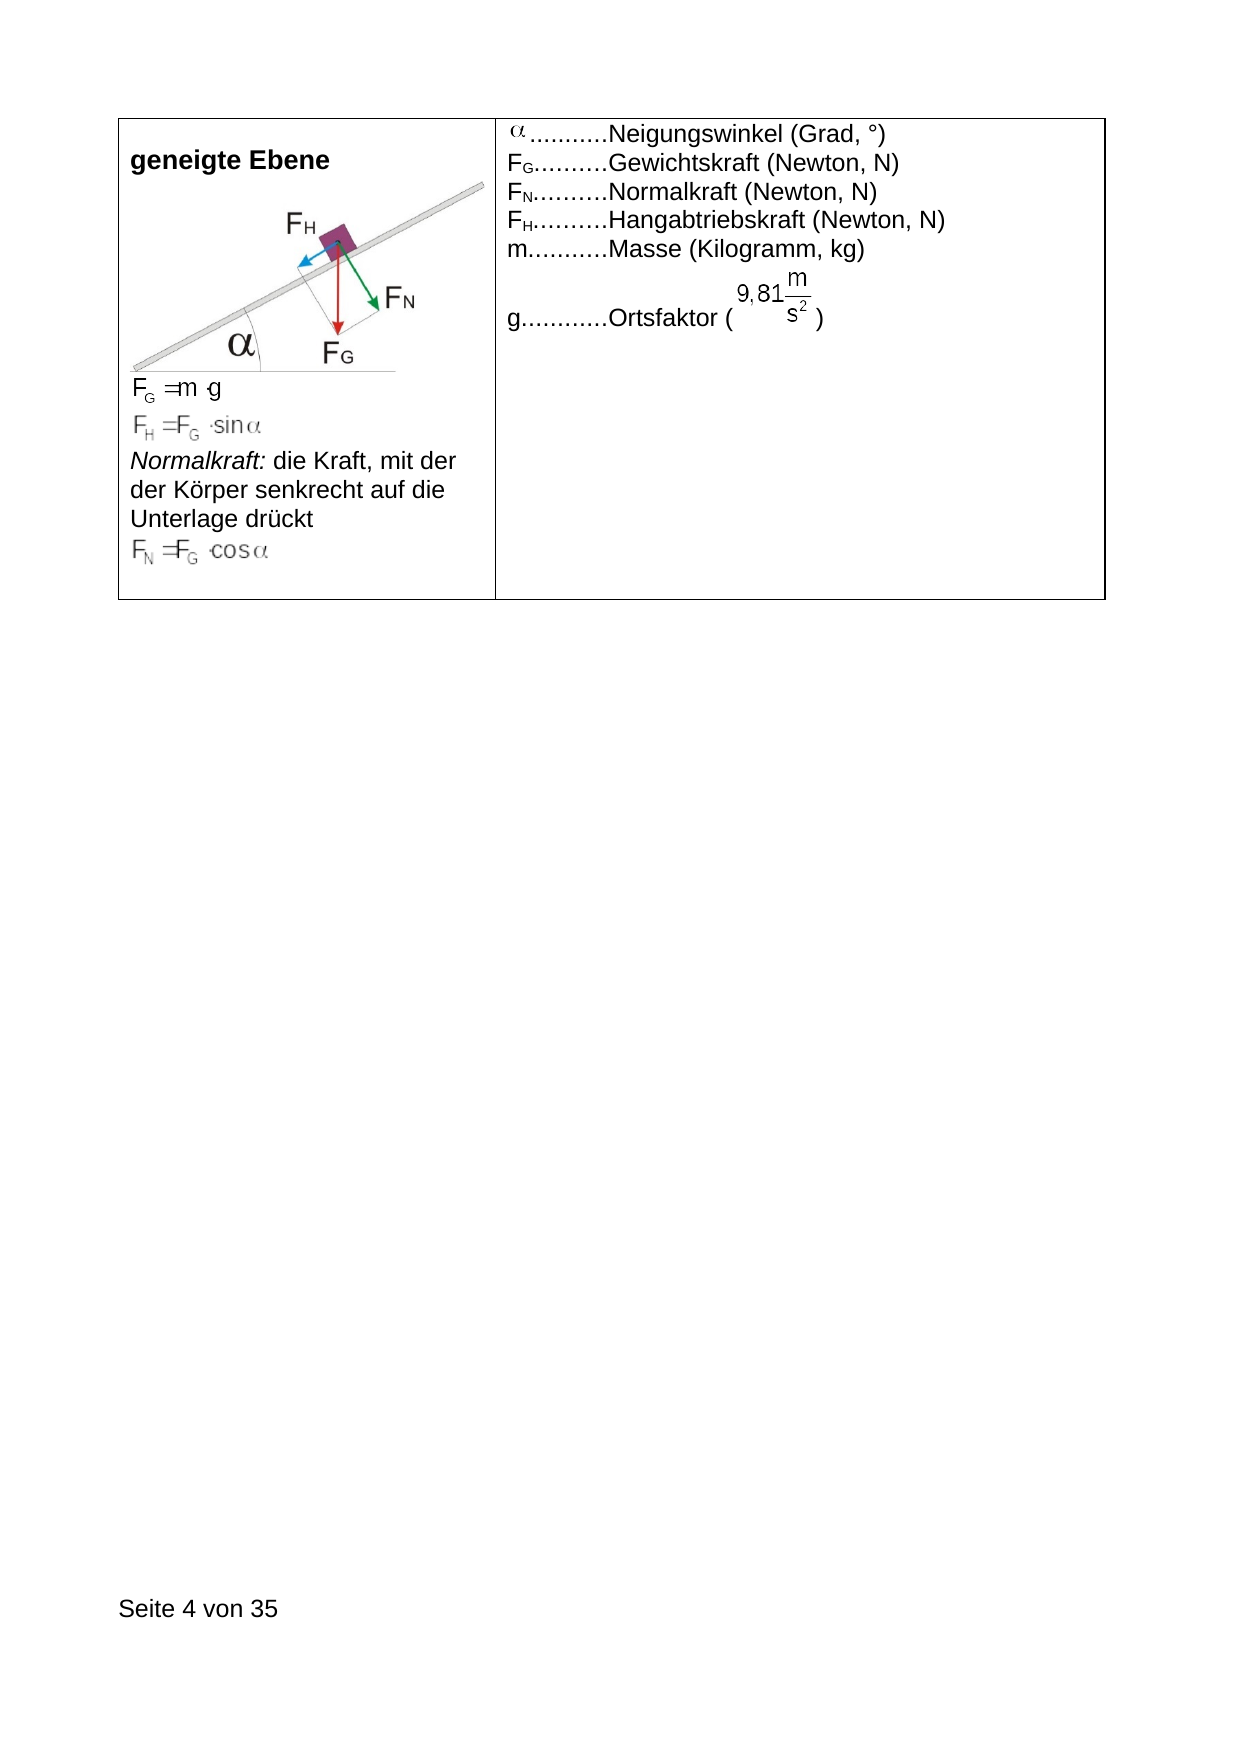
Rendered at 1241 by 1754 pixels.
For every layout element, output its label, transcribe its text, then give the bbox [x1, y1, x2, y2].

table_header Neigungswinkel (Grad, °) FG Gewichtskraft (Newton, N) FN Normalkraft (Newton, N) FH Hangabtriebskraft (Newton, N) m Masse (Kilogramm, kg) g Ortsfaktor () [496, 119, 1104, 599]
picture [129, 181, 485, 372]
table_header geneigte Ebene Normalkraft: die Kraft, mit der der Körper senkrecht auf die Unterlage drückt [119, 119, 495, 599]
